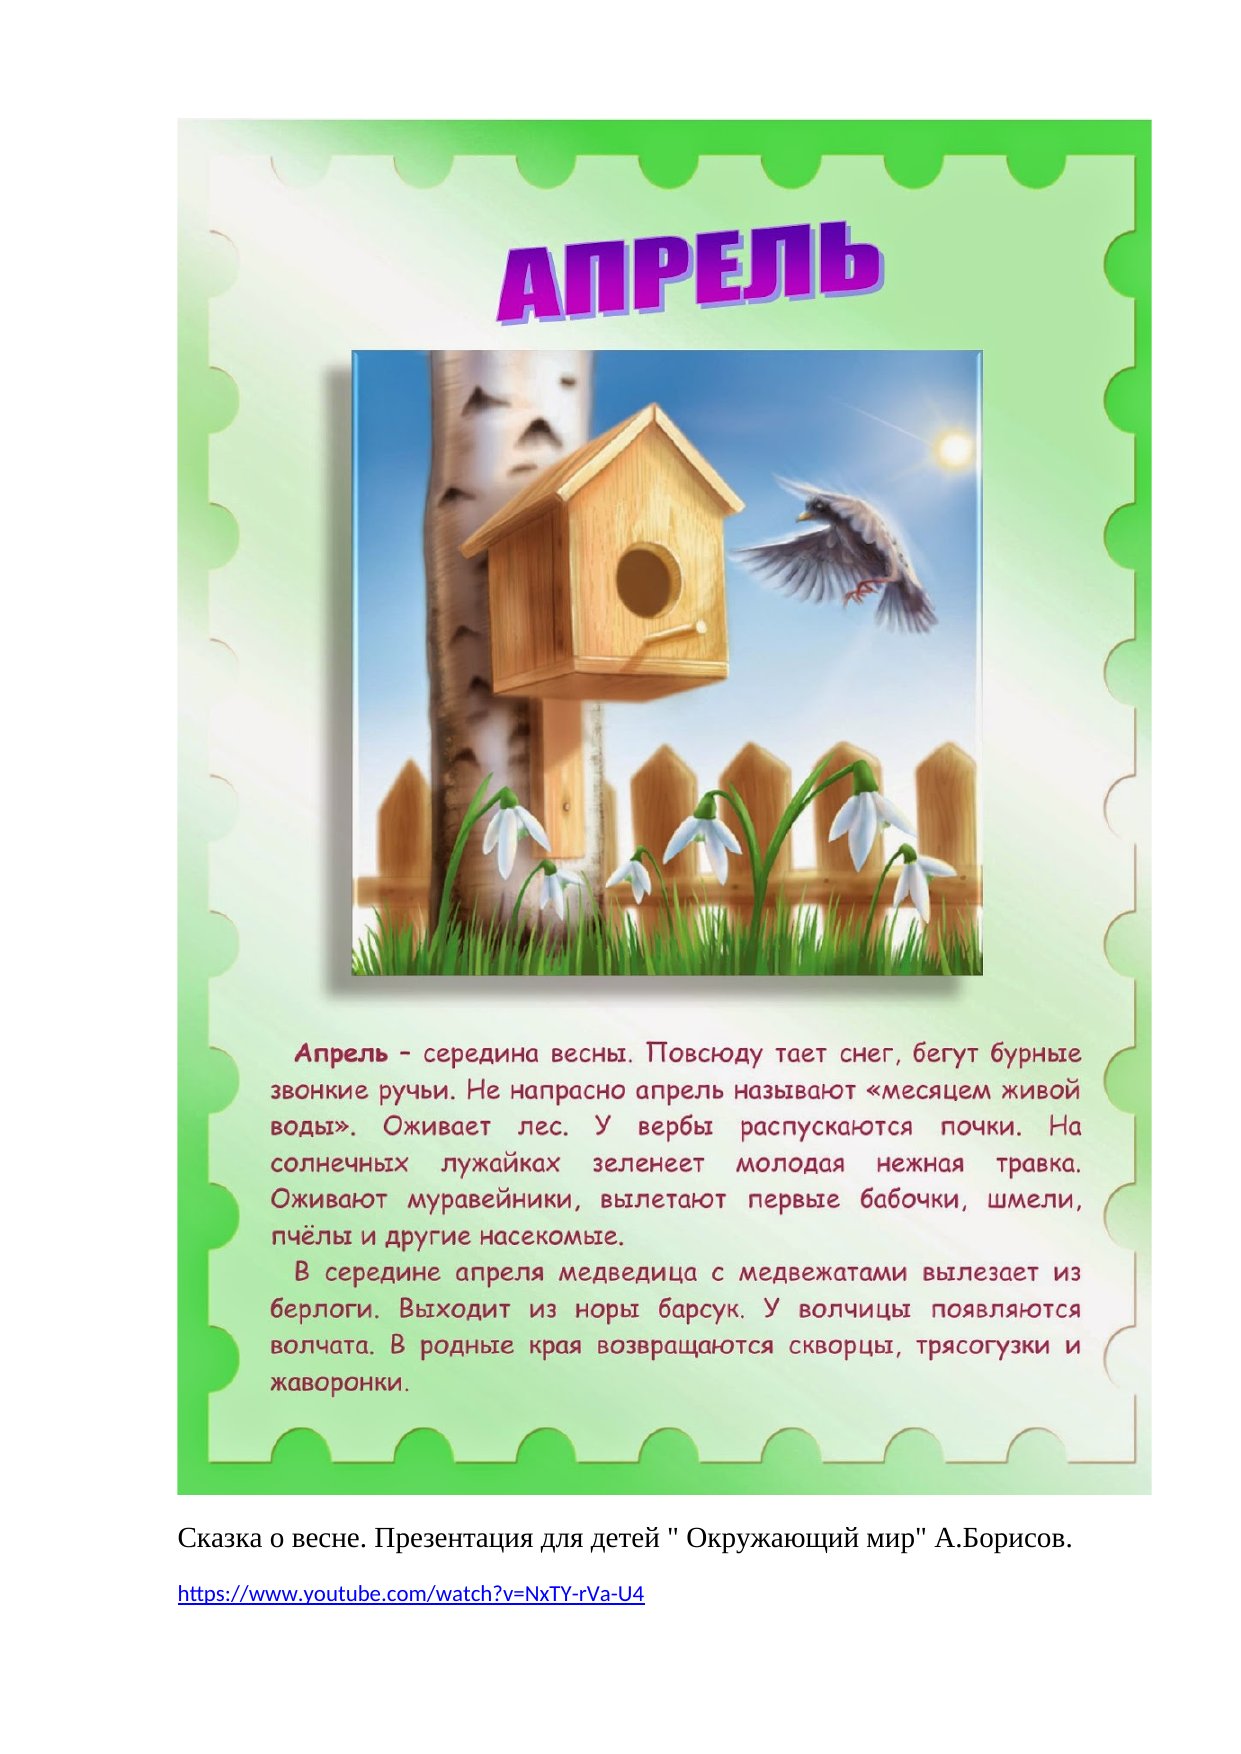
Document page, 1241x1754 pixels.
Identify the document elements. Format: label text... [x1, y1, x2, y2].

picture [177, 118, 1152, 1495]
text Сказка о весне. Презентация для детей " Окружающий мир" А.Борисов. [177, 1520, 1152, 1553]
text https://www.youtube.com/watch?v=NxTY-rVa-U4 [177, 1579, 1152, 1607]
